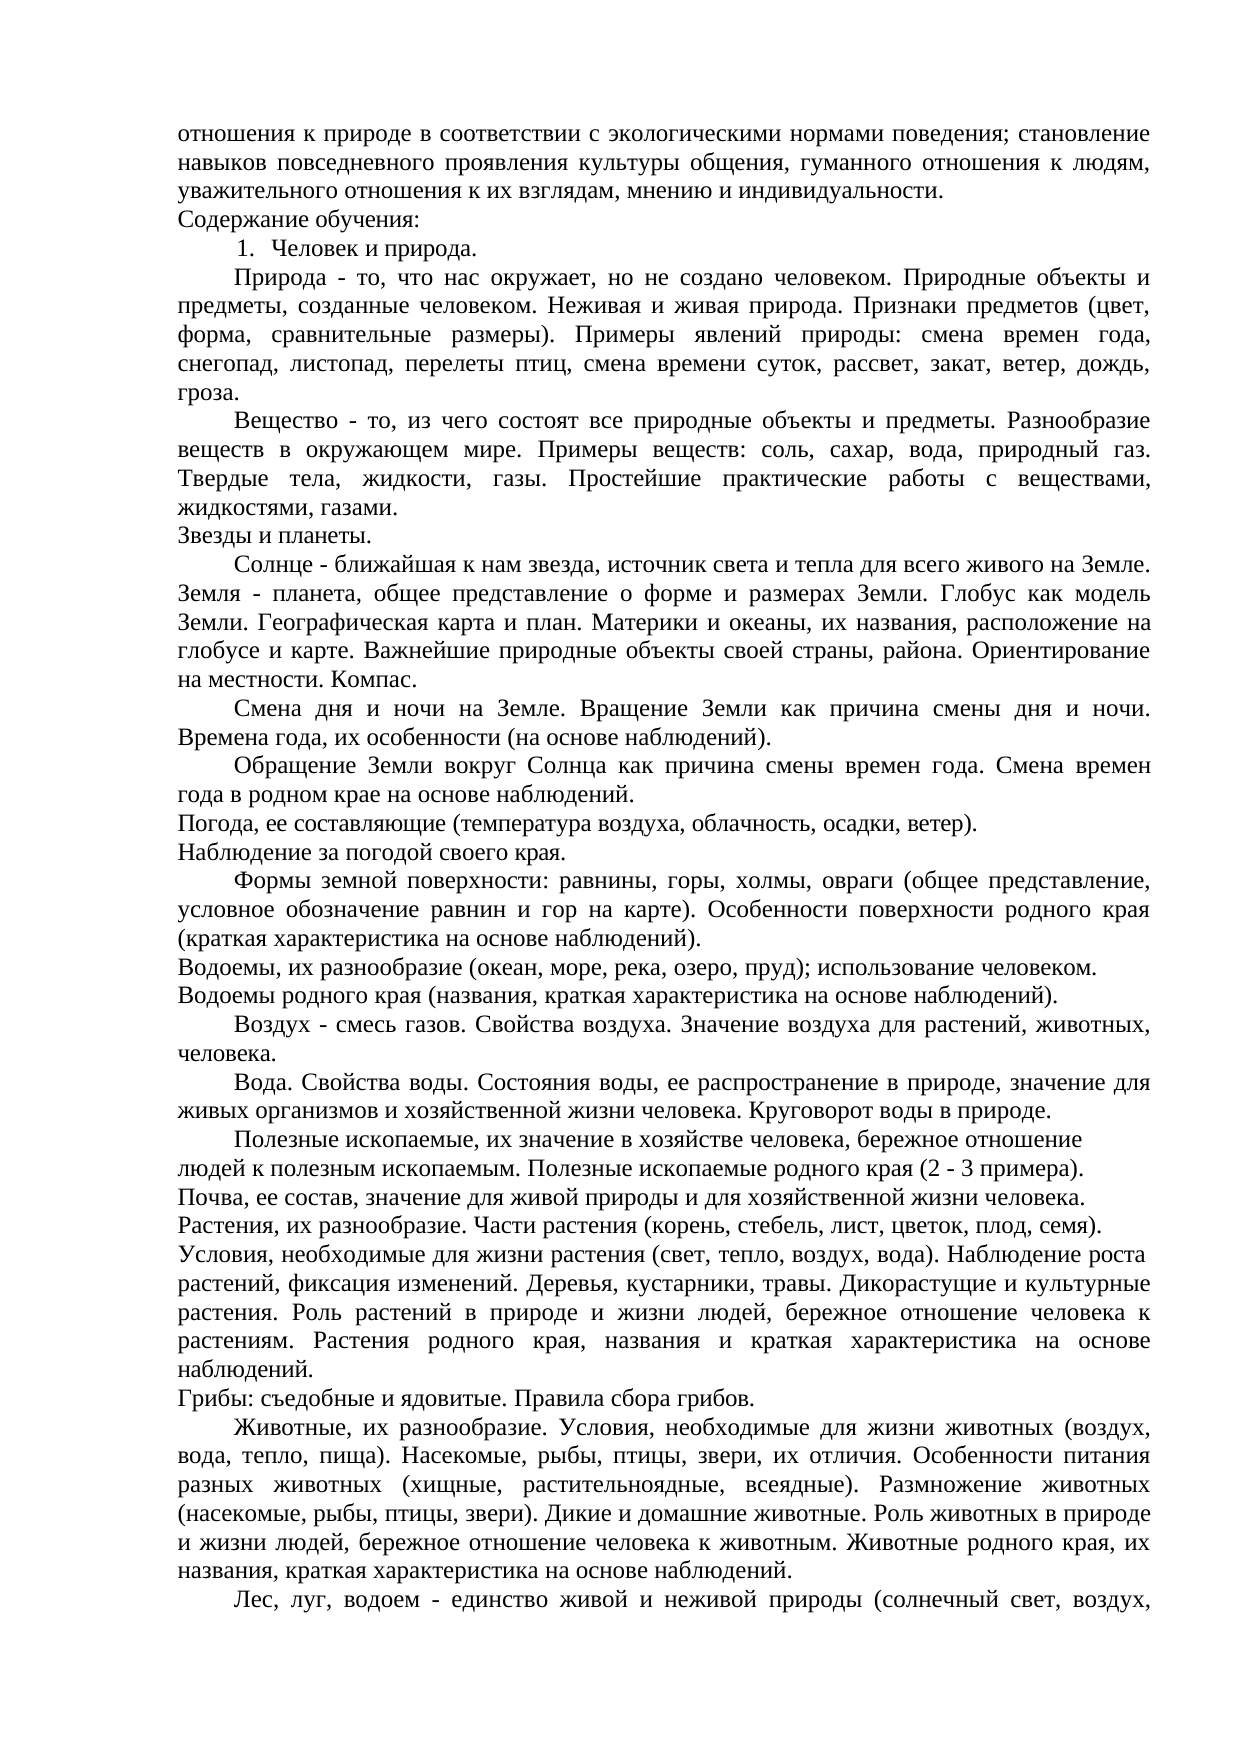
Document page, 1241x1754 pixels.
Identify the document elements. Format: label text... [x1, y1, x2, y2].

text Почва, ее состав, значение для живой природы и для хозяйственной жизни человека. Растения, их разнообразие. Части растения (корень, стебель, лист, цветок, плод, семя). [177, 1182, 1151, 1239]
text Обращение Земли вокруг Солнца как причина смены времен года. Смена времен года в родном крае на основе наблюдений. [177, 751, 1151, 808]
text Грибы: съедобные и ядовитые. Правила сбора грибов. [177, 1383, 1151, 1412]
text Животные, их разнообразие. Условия, необходимые для жизни животных (воздух, вода, тепло, пища). Насекомые, рыбы, птицы, звери, их отличия. Особенности питания разных животных (хищные, растительноядные, всеядные). Размножение животных (насекомые, рыбы, птицы, звери). Дикие и домашние животные. Роль животных в природе и жизни людей, бережное отношение человека к животным. Животные родного края, их названия, краткая характеристика на основе наблюдений. [177, 1412, 1151, 1584]
text Водоемы родного края (названия, краткая характеристика на основе наблюдений). [177, 981, 1151, 1009]
text Звезды и планеты. [177, 521, 1151, 549]
text отношения к природе в соответствии с экологическими нормами поведения; становление навыков повседневного проявления культуры общения, гуманного отношения к людям, уважительного отношения к их взглядам, мнению и индивидуальности. [177, 118, 1151, 204]
text Погода, ее составляющие (температура воздуха, облачность, осадки, ветер). [177, 808, 1151, 837]
text Наблюдение за погодой своего края. [177, 837, 1151, 866]
text Водоемы, их разнообразие (океан, море, река, озеро, пруд); использование человеком. [177, 952, 1151, 981]
text Солнце - ближайшая к нам звезда, источник света и тепла для всего живого на Земле. Земля - планета, общее представление о форме и размерах Земли. Глобус как модель Земли. Географическая карта и план. Материки и океаны, их названия, расположение на глобусе и карте. Важнейшие природные объекты своей страны, района. Ориентирование на местности. Компас. [177, 549, 1151, 693]
text Вещество - то, из чего состоят все природные объекты и предметы. Разнообразие веществ в окружающем мире. Примеры веществ: соль, сахар, вода, природный газ. Твердые тела, жидкости, газы. Простейшие практические работы с веществами, жидкостями, газами. [177, 406, 1151, 521]
list Человек и природа. [177, 233, 1151, 262]
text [177, 1584, 1151, 1613]
text Воздух - смесь газов. Свойства воздуха. Значение воздуха для растений, животных, человека. [177, 1009, 1151, 1067]
text Содержание обучения: [177, 204, 1151, 233]
text Условия, необходимые для жизни растения (свет, тепло, воздух, вода). Наблюдение роста [177, 1239, 1151, 1268]
text Формы земной поверхности: равнины, горы, холмы, овраги (общее представление, условное обозначение равнин и гор на карте). Особенности поверхности родного края (краткая характеристика на основе наблюдений). [177, 866, 1151, 952]
text растений, фиксация изменений. Деревья, кустарники, травы. Дикорастущие и культурные растения. Роль растений в природе и жизни людей, бережное отношение человека к растениям. Растения родного края, названия и краткая характеристика на основе наблюдений. [177, 1268, 1151, 1383]
text Вода. Свойства воды. Состояния воды, ее распространение в природе, значение для живых организмов и хозяйственной жизни человека. Круговорот воды в природе. [177, 1067, 1151, 1124]
text Полезные ископаемые, их значение в хозяйстве человека, бережное отношение людей к полезным ископаемым. Полезные ископаемые родного края (2 - 3 примера). [177, 1124, 1151, 1182]
text Природа - то, что нас окружает, но не создано человеком. Природные объекты и предметы, созданные человеком. Неживая и живая природа. Признаки предметов (цвет, форма, сравнительные размеры). Примеры явлений природы: смена времен года, снегопад, листопад, перелеты птиц, смена времени суток, рассвет, закат, ветер, дождь, гроза. [177, 262, 1151, 406]
text Смена дня и ночи на Земле. Вращение Земли как причина смены дня и ночи. Времена года, их особенности (на основе наблюдений). [177, 693, 1151, 751]
